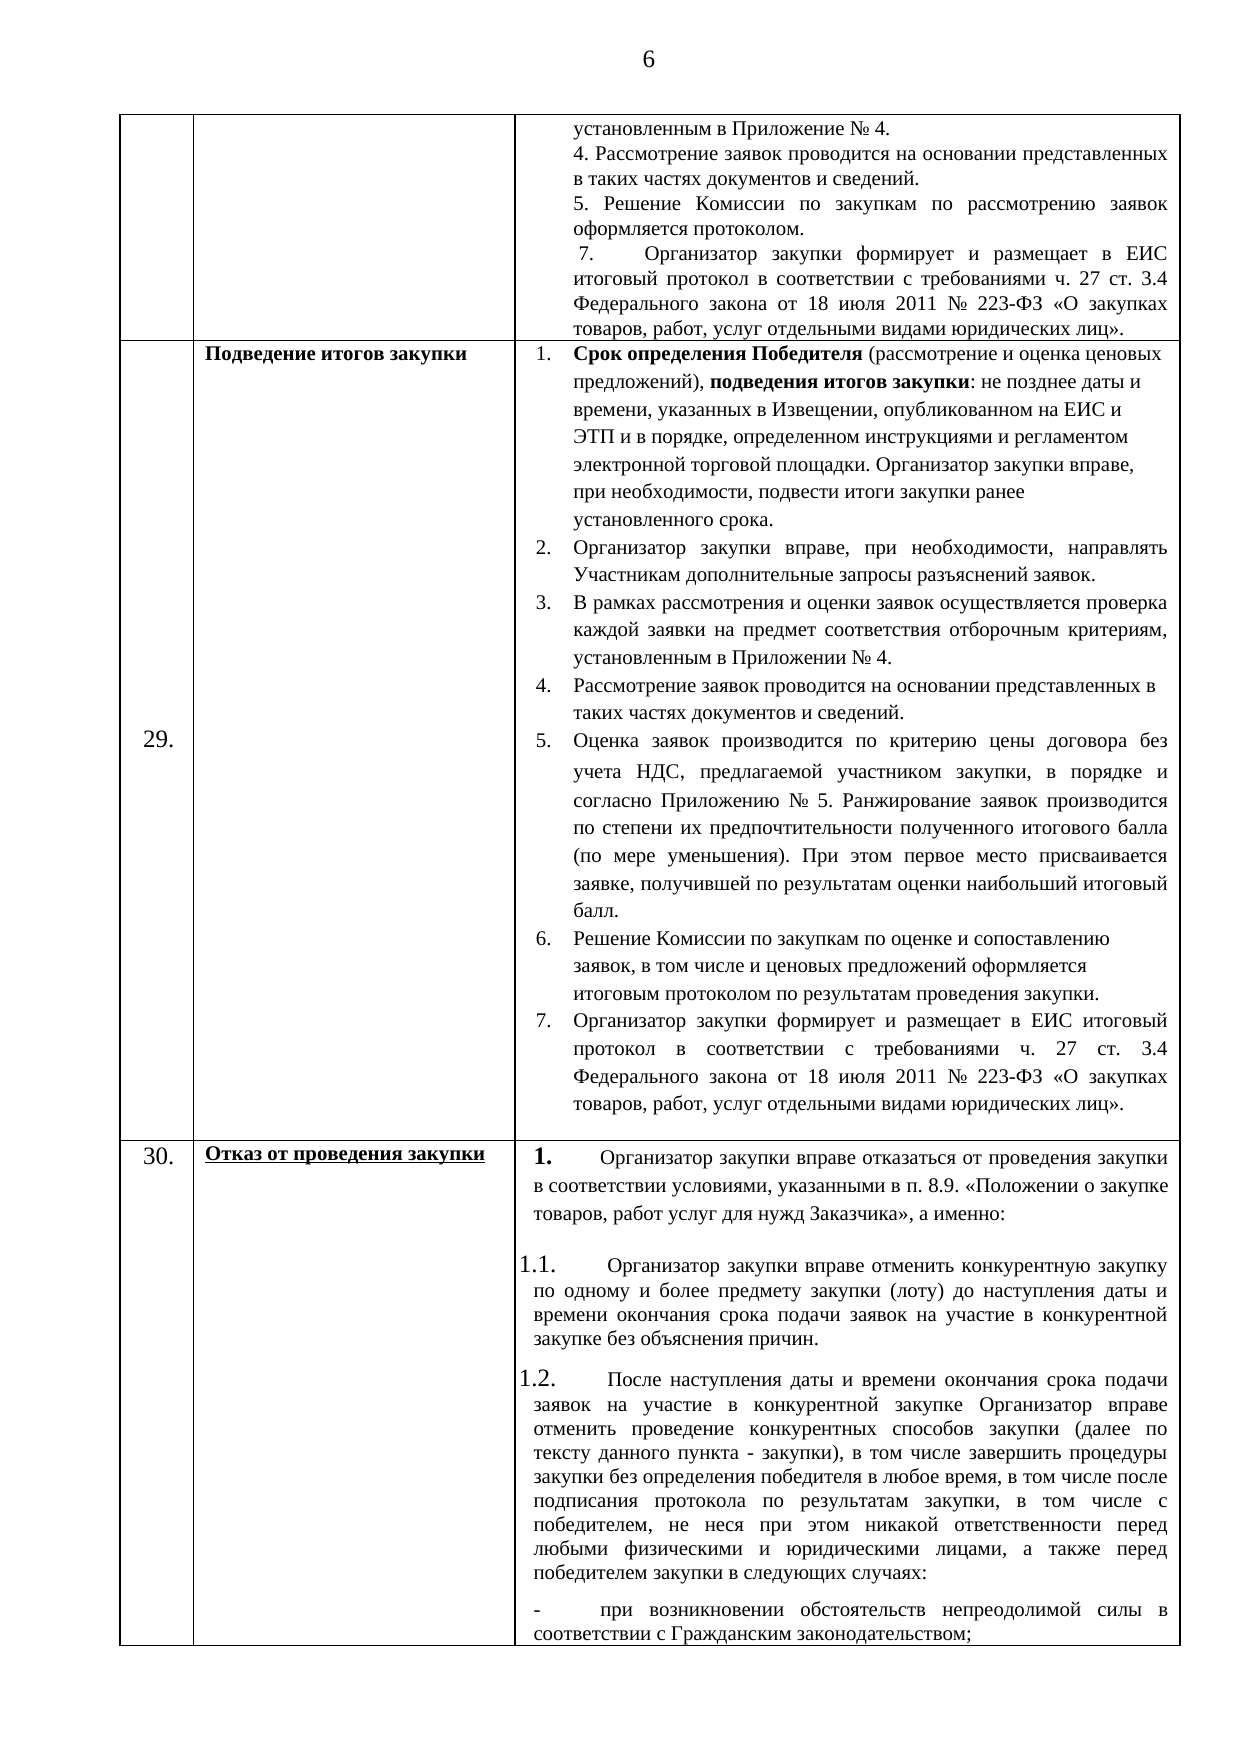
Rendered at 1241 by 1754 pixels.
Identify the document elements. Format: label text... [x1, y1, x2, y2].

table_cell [194, 115, 514, 340]
table_cell [121, 115, 193, 340]
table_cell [516, 115, 1179, 340]
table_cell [194, 1141, 514, 1645]
table_cell [121, 1141, 193, 1645]
table_cell Срок определения Победителя (рассмотрение и оценка ценовых предложений), подведения итогов закупки: не позднее даты и времени, указанных в Извещении, опубликованном на ЕИС и ЭТП и в порядке, определенном инструкциями и регламентом электронной торговой площадки. Организатор закупки вправе, при необходимости, подвести итоги закупки ранее установленного срока. Организатор закупки вправе, при необходимости, направлять Участникам дополнительные запросы разъяснений заявок. В рамках рассмотрения и оценки заявок осуществляется проверка каждой заявки на предмет соответствия отборочным критериям, установленным в Приложении № 4. Рассмотрение заявок проводится на основании представленных в таких частях документов и сведений. Оценка заявок производится по критерию цены договора без учета НДС, предлагаемой участником закупки, в порядке и согласно Приложению № 5. Ранжирование заявок производится по степени их предпочтительности полученного итогового балла (по мере уменьшения). При этом первое место присваивается заявке, получившей по результатам оценки наибольший итоговый балл. Решение Комиссии по закупкам по оценке и сопоставлению заявок, в том числе и ценовых предложений оформляется итоговым протоколом по результатам проведения закупки. Организатор закупки формирует и размещает в ЕИС итоговый протокол в соответствии с требованиями ч. 27 ст. 3.4 Федерального закона от 18 июля 2011 № 223-ФЗ «О закупках товаров, работ, услуг отдельными видами юридических лиц». [516, 341, 1179, 1140]
table_cell [121, 341, 193, 1140]
table_cell Подведение итогов закупки [194, 341, 514, 1140]
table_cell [516, 1141, 1179, 1645]
